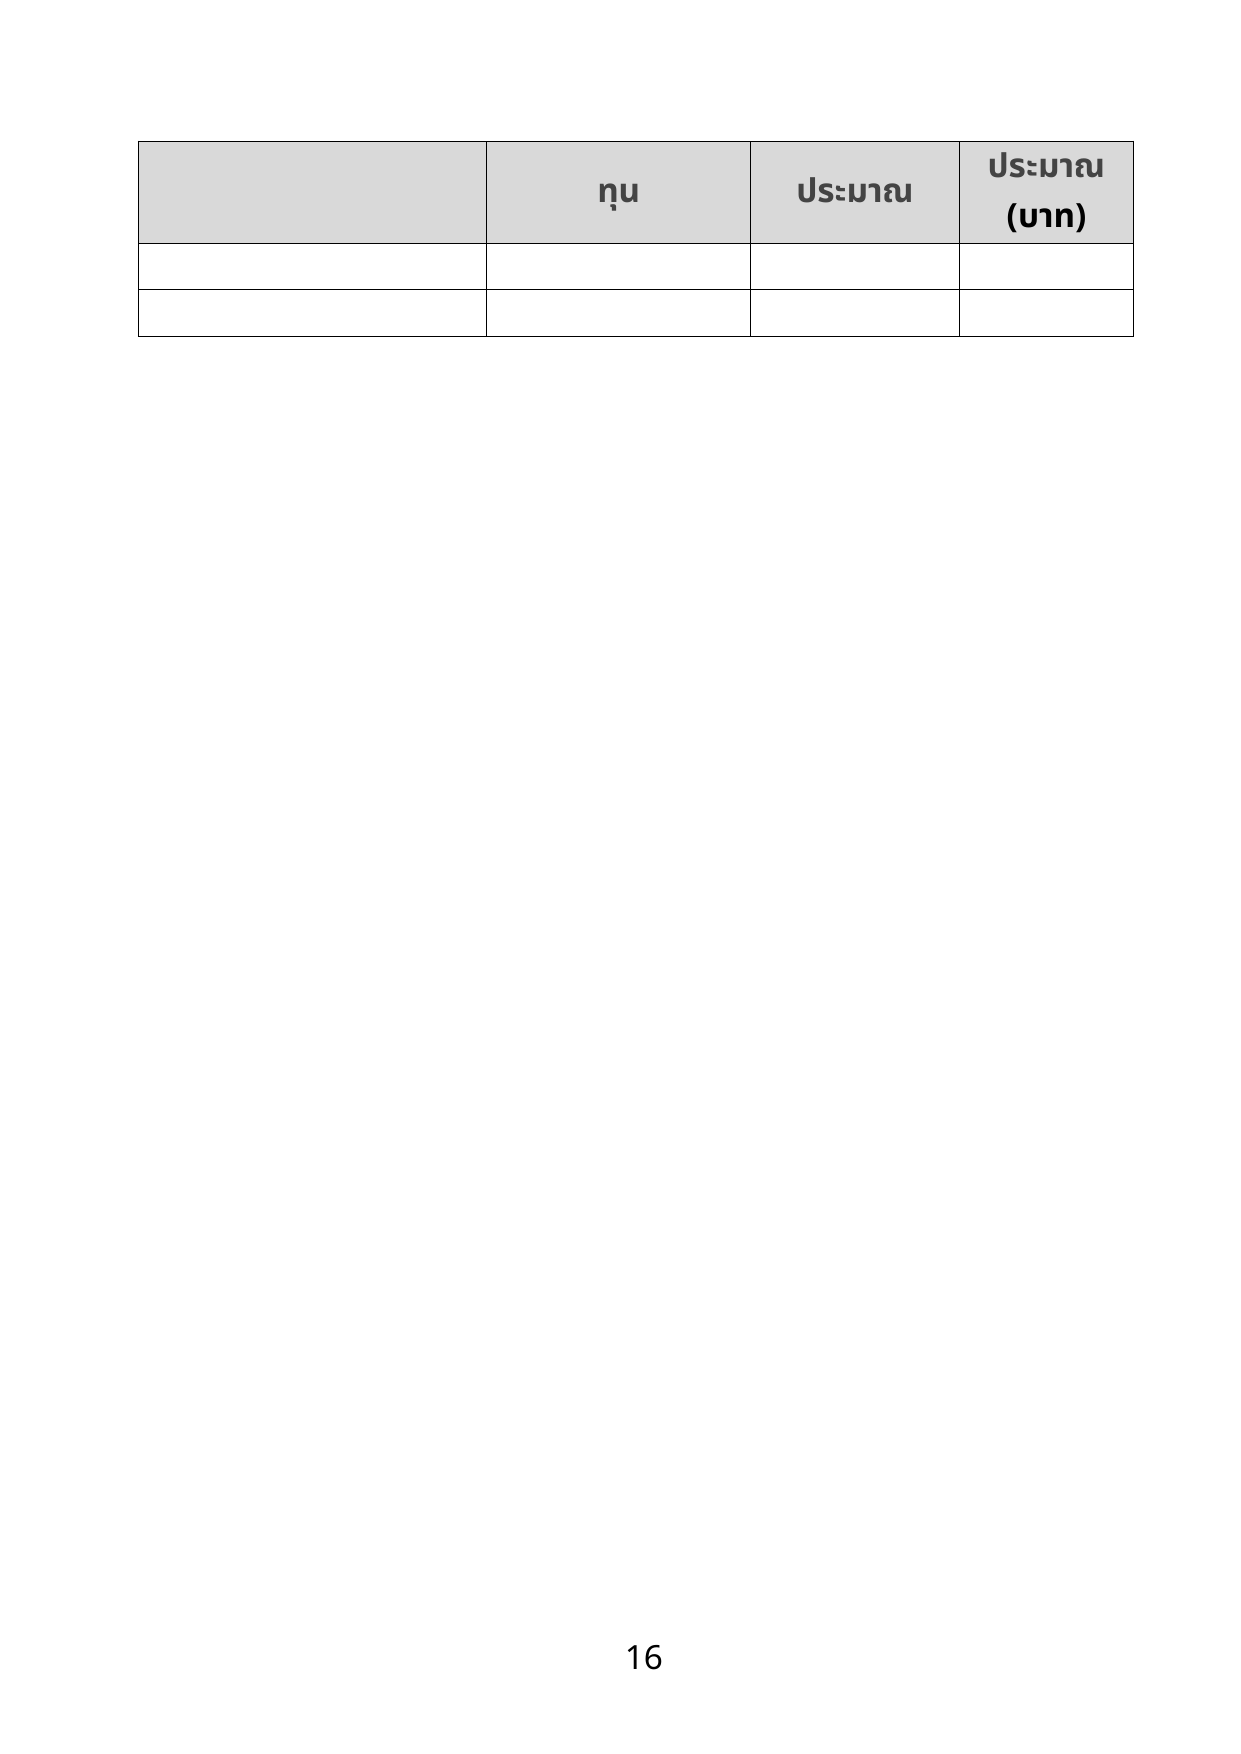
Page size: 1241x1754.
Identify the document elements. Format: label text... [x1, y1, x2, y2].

table_header ชื่อโครงการวิจัย [139, 142, 486, 243]
table_cell [751, 244, 959, 289]
table_cell [487, 290, 750, 336]
table_header งบประมาณ (บาท) [960, 142, 1133, 243]
table_cell [139, 244, 486, 289]
table_cell [960, 290, 1133, 336]
table_cell [751, 290, 959, 336]
table_header ปีที่ได้รับงบประมาณ [751, 142, 959, 243]
table_cell [960, 244, 1133, 289]
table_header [487, 142, 750, 243]
table_cell [487, 244, 750, 289]
table_cell [139, 290, 486, 336]
